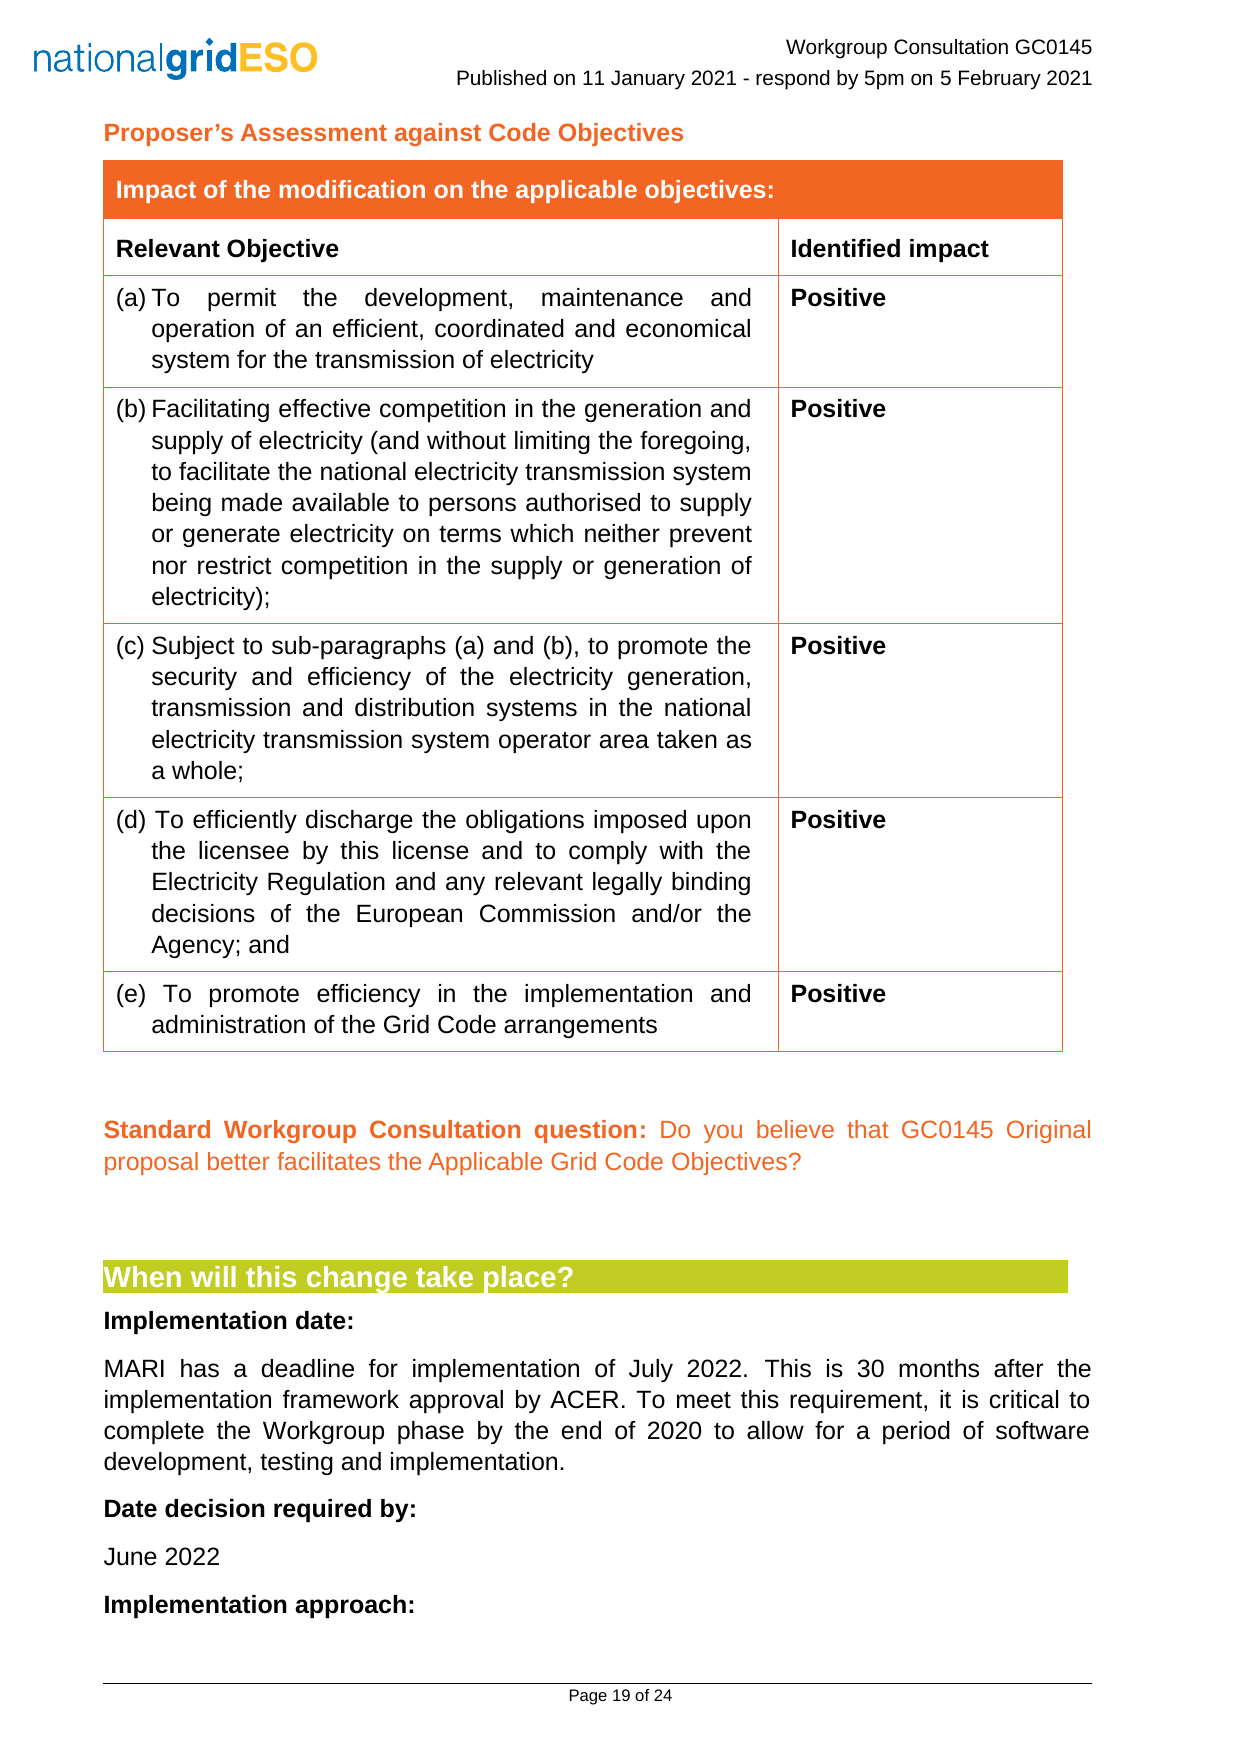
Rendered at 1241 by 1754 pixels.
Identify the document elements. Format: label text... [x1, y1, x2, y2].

table_cell (c) Subject to sub-paragraphs (a) and (b), to promote the security and efficiency of the electricity generation, transmission and distribution systems in the national electricity transmission system operator area taken as a whole; [104, 624, 778, 797]
table_cell Positive [779, 972, 1062, 1051]
text MARI has a deadline for implementation of July 2022. This is 30 months after the implementation framework approval by ACER. To meet this requirement, it is critical to complete the Workgroup phase by the end of 2020 to allow for a period of software development, testing and implementation. [103, 1353, 1092, 1475]
table_cell Positive [779, 798, 1062, 971]
text Implementation date: [103, 1306, 1092, 1334]
text June 2022 [103, 1542, 1092, 1571]
table_cell Positive [779, 624, 1062, 797]
list Standard Workgroup Consultation question: Do you believe that GC0145 Original proposal better facilitates the Applicable Grid Code Objectives? [103, 1115, 1092, 1176]
table_cell Identified impact [779, 219, 1062, 275]
table_cell (b) Facilitating effective competition in the generation and supply of electricity (and without limiting the foregoing, to facilitate the national electricity transmission system being made available to persons authorised to supply or generate electricity on terms which neither prevent nor restrict competition in the supply or generation of electricity); [104, 388, 778, 623]
table_cell Positive [779, 388, 1062, 623]
table_cell (d) To efficiently discharge the obligations imposed upon the licensee by this license and to comply with the Electricity Regulation and any relevant legally binding decisions of the European Commission and/or the Agency; and [104, 798, 778, 971]
table_header Impact of the modification on the applicable objectives: [104, 161, 1062, 218]
text Date decision required by: [103, 1494, 1092, 1523]
text Implementation approach: [103, 1590, 1092, 1618]
text When will this change take place? [103, 1260, 1068, 1293]
text Proposer’s Assessment against Code Objectives [103, 116, 1092, 147]
table_cell Relevant Objective [104, 219, 778, 275]
table_cell (e) To promote efficiency in the implementation and administration of the Grid Code arrangements [104, 972, 778, 1051]
table_cell Positive [779, 276, 1062, 387]
table_cell (a) To permit the development, maintenance and operation of an efficient, coordinated and economical system for the transmission of electricity [104, 276, 778, 387]
